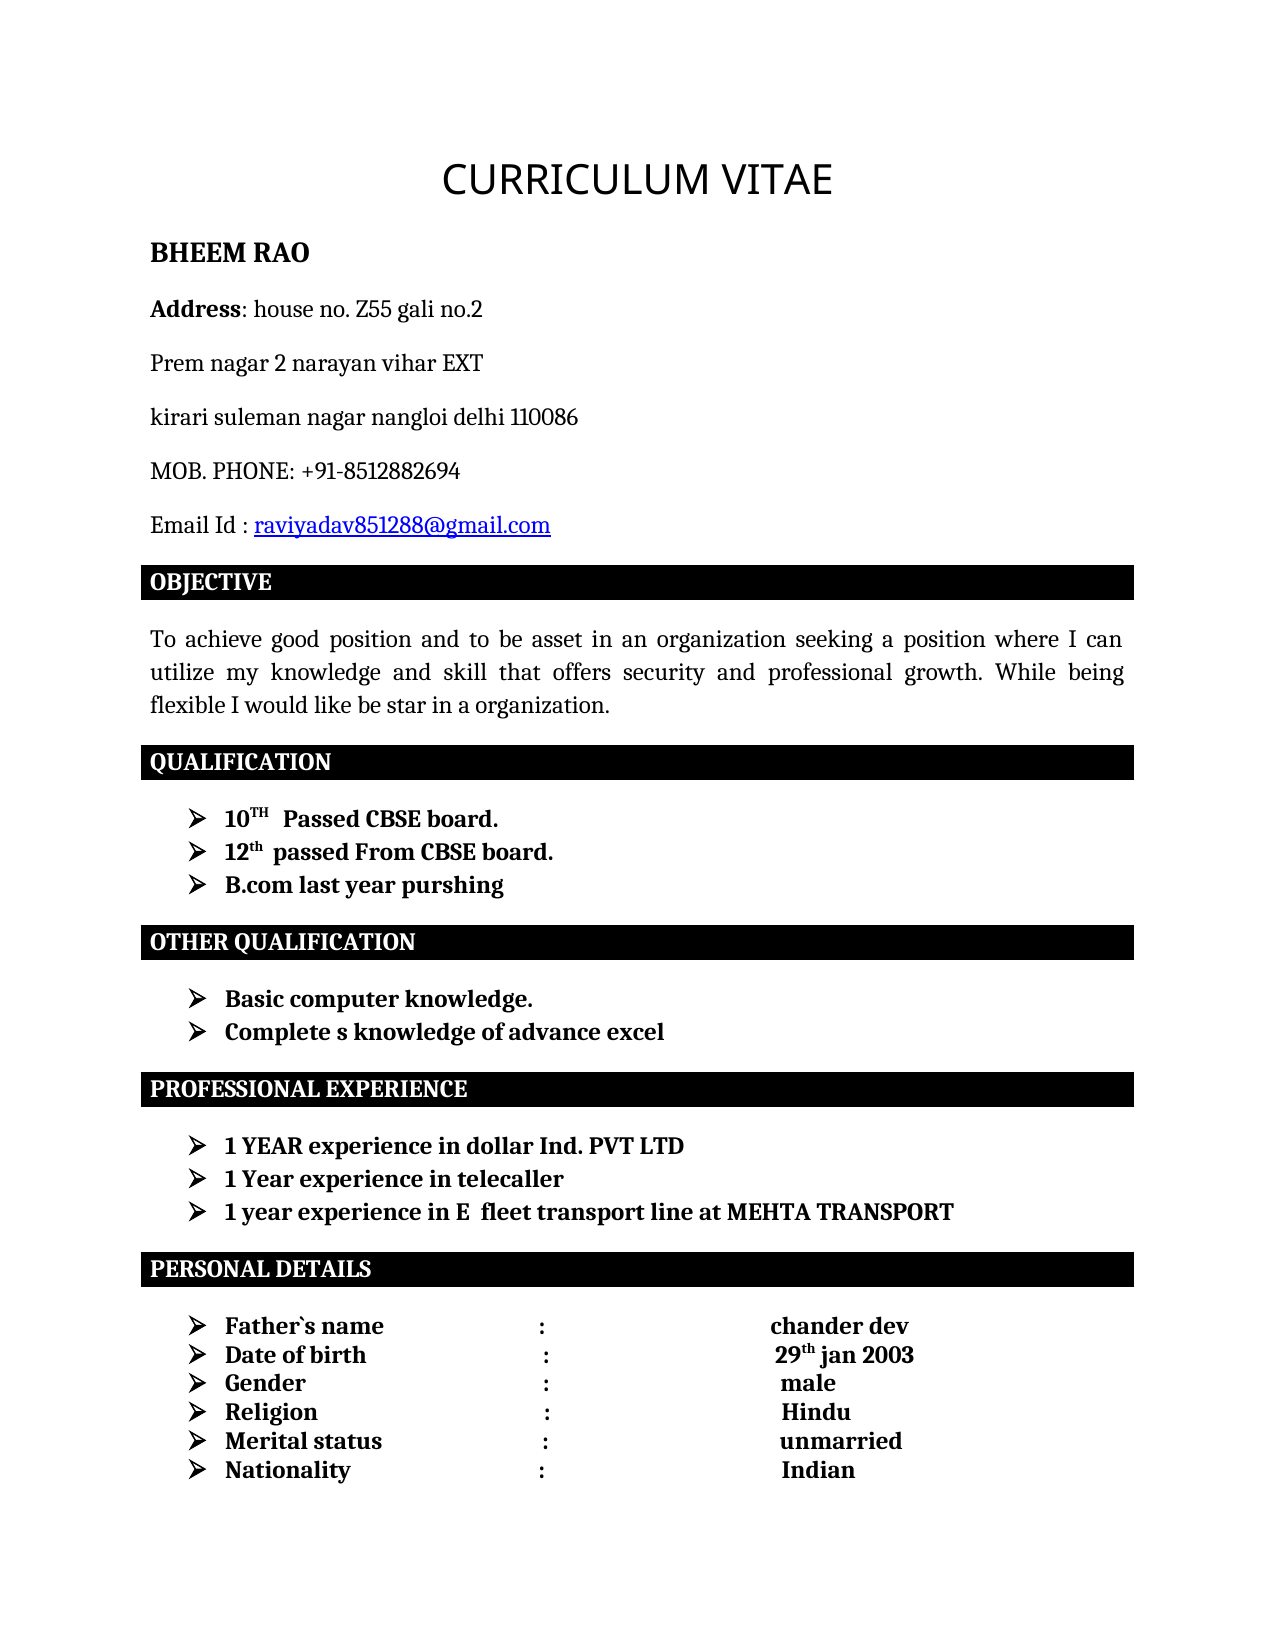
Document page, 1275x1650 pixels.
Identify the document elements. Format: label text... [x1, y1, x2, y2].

text QUALIFICATION [142, 746, 1133, 779]
list 12th passed From CBSE board. [187, 838, 1125, 867]
text Address: house no. Z55 gali no.2 [150, 295, 1125, 324]
list Merital status : unmarried [187, 1427, 1125, 1456]
text kirari suleman nagar nangloi delhi 110086 [150, 403, 1125, 432]
text OTHER QUALIFICATION [142, 926, 1133, 959]
text OBJECTIVE [142, 566, 1133, 599]
text PERSONAL DETAILS [142, 1253, 1133, 1286]
text To achieve good position and to be asset in an organization seeking a position where I can utilize my knowledge and skill that offers security and professional growth. While being flexible I would like be star in a organization. [150, 625, 1125, 719]
list 1 Year experience in telecaller [187, 1165, 1125, 1193]
text BHEEM RAO [150, 236, 1125, 269]
list 1 YEAR experience in dollar Ind. PVT LTD [187, 1132, 1125, 1161]
list B.com last year purshing [187, 871, 1125, 899]
list Gender : male [187, 1369, 1125, 1398]
list Nationality : Indian [187, 1456, 1125, 1484]
list Basic computer knowledge. [187, 985, 1125, 1013]
list Father`s name : chander dev [187, 1312, 1125, 1341]
text Email Id : raviyadav851288@gmail.com [150, 511, 1125, 539]
list 10TH Passed CBSE board. [187, 805, 1125, 833]
list Religion : Hindu [187, 1398, 1125, 1427]
text MOB. PHONE: +91-8512882694 [150, 457, 1125, 486]
list Date of birth : 29th jan 2003 [187, 1341, 1125, 1369]
text Prem nagar 2 narayan vihar EXT [150, 349, 1125, 378]
text CURRICULUM VITAE [150, 150, 1125, 207]
list 1 year experience in E fleet transport line at MEHTA TRANSPORT [187, 1198, 1125, 1227]
text PROFESSIONAL EXPERIENCE [142, 1073, 1133, 1106]
list Complete s knowledge of advance excel [187, 1018, 1125, 1047]
